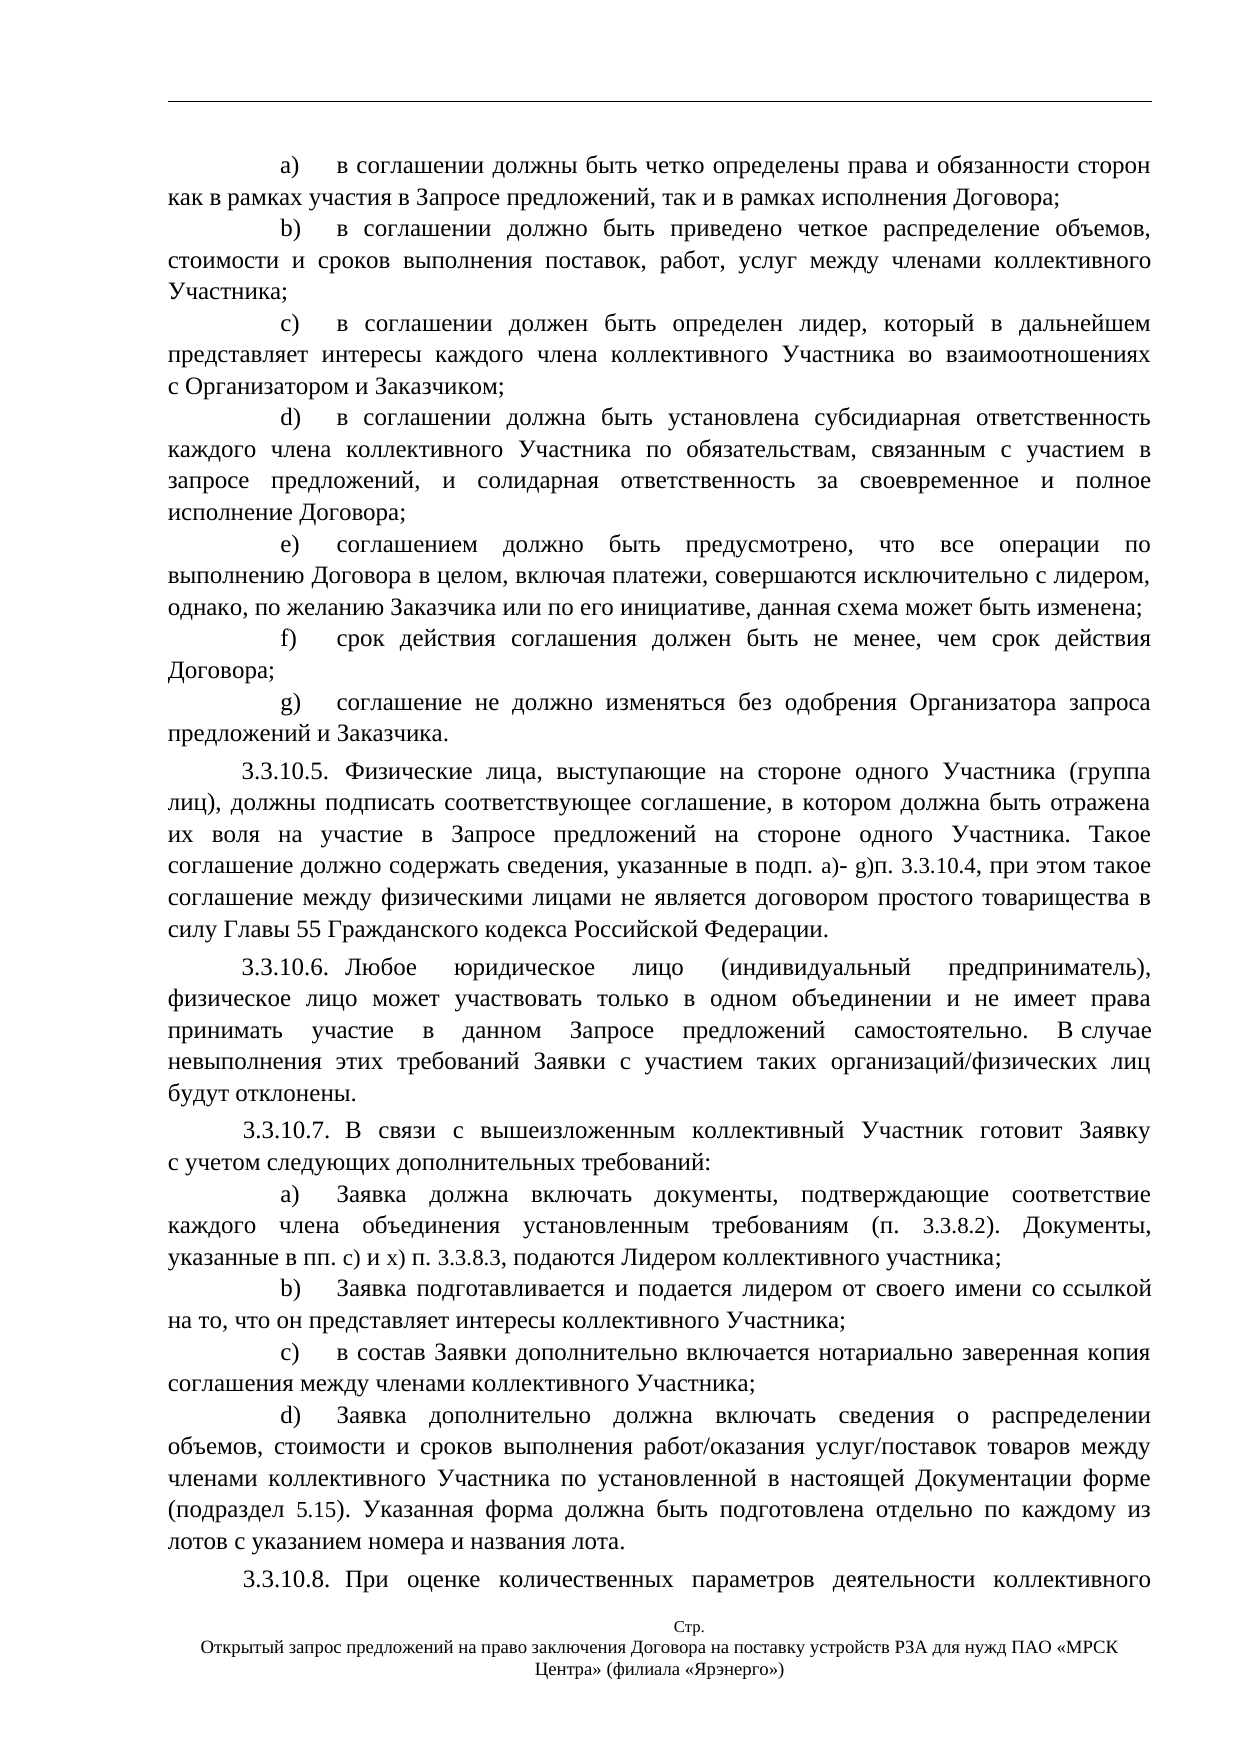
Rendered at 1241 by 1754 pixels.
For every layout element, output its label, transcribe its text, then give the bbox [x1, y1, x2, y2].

list в соглашении должно быть приведено четкое распределение объемов, стоимости и сроков выполнения поставок, работ, услуг между членами коллективного Участника; [168, 213, 1152, 305]
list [168, 1564, 1152, 1592]
list в состав Заявки дополнительно включается нотариально заверенная копия соглашения между членами коллективного Участника; [168, 1337, 1152, 1397]
list в соглашении должна быть установлена субсидиарная ответственность каждого члена коллективного Участника по обязательствам, связанным с участием в запросе предложений, и солидарная ответственность за своевременное и полное исполнение Договора; [168, 402, 1152, 526]
list Заявка подготавливается и подается лидером от своего имени со ссылкой на то, что он представляет интересы коллективного Участника; [168, 1273, 1152, 1334]
list Заявка дополнительно должна включать сведения о распределении объемов, стоимости и сроков выполнения работ/оказания услуг/поставок товаров между членами коллективного Участника по установленной в настоящей Документации форме (подраздел 5.15). Указанная форма должна быть подготовлена отдельно по каждому из лотов с указанием номера и названия лота. [168, 1400, 1152, 1555]
list Заявка должна включать документы, подтверждающие соответствие каждого члена объединения установленным требованиям (п. 3.3.8.2). Документы, указанные в пп. с) и х) п. 3.3.8.3, подаются Лидером коллективного участника; [168, 1179, 1152, 1271]
list в соглашении должны быть четко определены права и обязанности сторон как в рамках участия в Запросе предложений, так и в рамках исполнения Договора; [168, 150, 1152, 210]
list Физические лица, выступающие на стороне одного Участника (группа лиц), должны подписать соответствующее соглашение, в котором должна быть отражена их воля на участие в Запросе предложений на стороне одного Участника. Такое соглашение должно содержать сведения, указанные в подп. a)- g)п. 3.3.10.4, при этом такое соглашение между физическими лицами не является договором простого товарищества в силу Главы 55 Гражданского кодекса Российской Федерации. [168, 756, 1152, 942]
list соглашение не должно изменяться без одобрения Организатора запроса предложений и Заказчика. [168, 687, 1152, 747]
list В связи с вышеизложенным коллективный Участник готовит Заявку с учетом следующих дополнительных требований: [168, 1116, 1152, 1176]
list срок действия соглашения должен быть не менее, чем срок действия Договора; [168, 623, 1152, 684]
list Любое юридическое лицо (индивидуальный предприниматель), физическое лицо может участвовать только в одном объединении и не имеет права принимать участие в данном Запросе предложений самостоятельно. В случае невыполнения этих требований Заявки с участием таких организаций/физических лиц будут отклонены. [168, 952, 1152, 1107]
list соглашением должно быть предусмотрено, что все операции по выполнению Договора в целом, включая платежи, совершаются исключительно с лидером, однако, по желанию Заказчика или по его инициативе, данная схема может быть изменена; [168, 529, 1152, 621]
list в соглашении должен быть определен лидер, который в дальнейшем представляет интересы каждого члена коллективного Участника во взаимоотношениях с Организатором и Заказчиком; [168, 308, 1152, 400]
